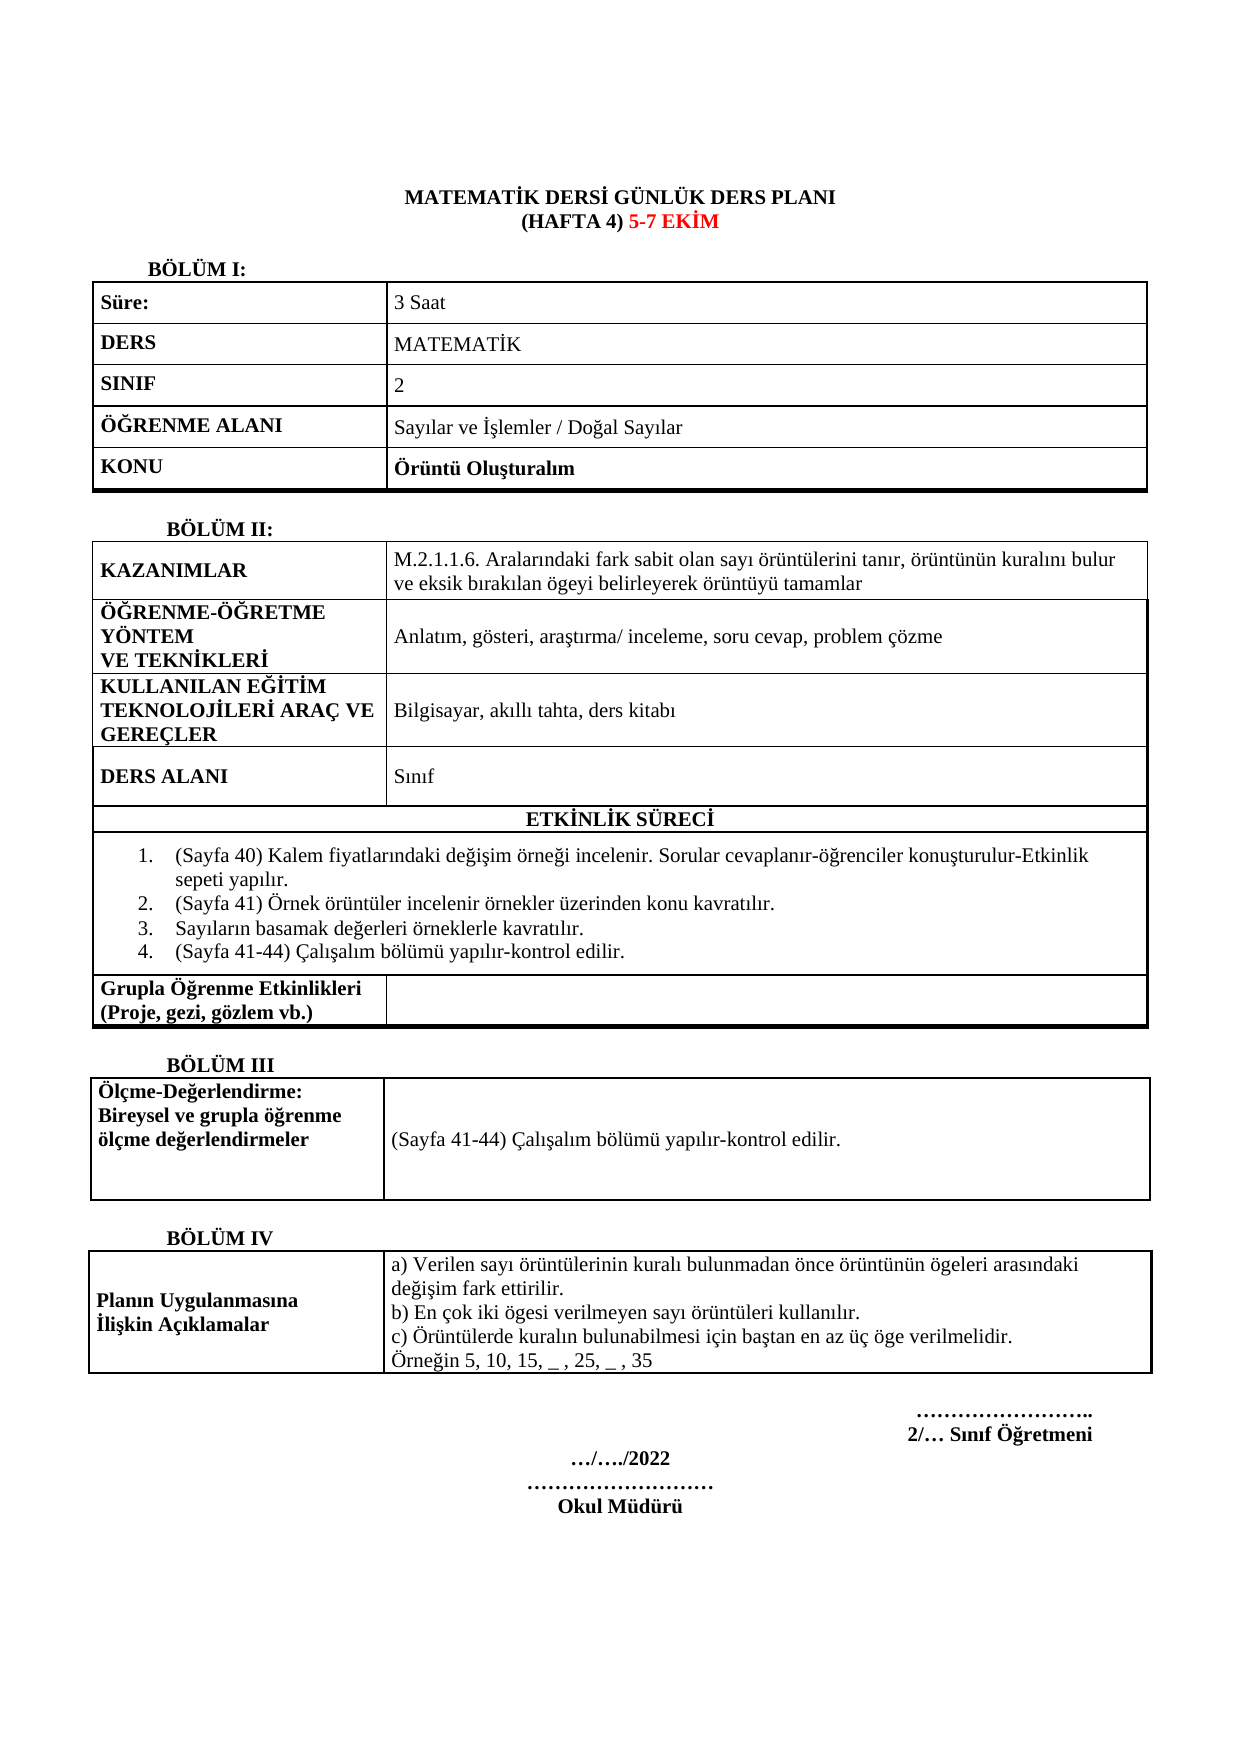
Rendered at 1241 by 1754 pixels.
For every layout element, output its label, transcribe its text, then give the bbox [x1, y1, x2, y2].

table_cell MATEMATİK [388, 324, 1146, 364]
table_header Süre: [94, 283, 386, 322]
table_cell KULLANILAN EĞİTİM TEKNOLOJİLERİ ARAÇ VE GEREÇLER [93, 674, 386, 746]
table_cell Sınıf [387, 747, 1146, 805]
table_cell ÖĞRENME ALANI [94, 407, 386, 447]
table_header (Sayfa 41-44) Çalışalım bölümü yapılır-kontrol edilir. [385, 1079, 1149, 1199]
table_cell DERS ALANI [94, 747, 386, 805]
table_cell (Sayfa 40) Kalem fiyatlarındaki değişim örneği incelenir. Sorular cevaplanır-öğrenciler konuşturulur-Etkinlik sepeti yapılır. (Sayfa 41) Örnek örüntüler incelenir örnekler üzerinden konu kavratılır. Sayıların basamak değerleri örneklerle kavratılır. (Sayfa 41-44) Çalışalım bölümü yapılır-kontrol edilir. [94, 833, 1146, 974]
table_header Ölçme-Değerlendirme: Bireysel ve grupla öğrenme ölçme değerlendirmeler [92, 1079, 383, 1199]
table_header M.2.1.1.6. Aralarındaki fark sabit olan sayı örüntülerini tanır, örüntünün kuralını bulur ve eksik bırakılan ögeyi belirleyerek örüntüyü tamamlar [387, 542, 1147, 599]
text (HAFTA 4) 5-7 EKİM [148, 209, 1092, 233]
table_cell [387, 976, 1146, 1024]
table_cell ÖĞRENME-ÖĞRETME YÖNTEM VE TEKNİKLERİ [93, 600, 386, 672]
table_header 3 Saat [388, 283, 1146, 322]
table_header KAZANIMLAR [93, 542, 386, 599]
table_cell Grupla Öğrenme Etkinlikleri (Proje, gezi, gözlem vb.) [94, 976, 386, 1024]
text Okul Müdürü [148, 1494, 1092, 1518]
table_header Planın Uygulanmasına İlişkin Açıklamalar [90, 1252, 383, 1372]
subtitle BÖLÜM III [148, 1053, 1092, 1077]
text …/…./2022 [148, 1446, 1092, 1470]
subtitle BÖLÜM IV [148, 1226, 1092, 1249]
table_cell Anlatım, gösteri, araştırma/ inceleme, soru cevap, problem çözme [387, 600, 1146, 672]
table_cell Örüntü Oluşturalım [388, 448, 1146, 488]
table_cell KONU [94, 448, 386, 488]
table_cell 2 [388, 365, 1146, 405]
table_cell ETKİNLİK SÜRECİ [94, 807, 1146, 831]
text BÖLÜM I: [148, 257, 1092, 281]
table_header a) Verilen sayı örüntülerinin kuralı bulunmadan önce örüntünün ögeleri arasındaki değişim fark ettirilir. b) En çok iki ögesi verilmeyen sayı örüntüleri kullanılır. c) Örüntülerde kuralın bulunabilmesi için baştan en az üç öge verilmelidir. Örneğin 5, 10, 15, _ , 25, _ , 35 [385, 1252, 1150, 1372]
table_cell Sayılar ve İşlemler / Doğal Sayılar [388, 407, 1146, 447]
table_cell DERS [94, 324, 386, 364]
text BÖLÜM II: [148, 517, 1092, 541]
text MATEMATİK DERSİ GÜNLÜK DERS PLANI [148, 185, 1092, 209]
table_cell SINIF [94, 365, 386, 405]
text 2/… Sınıf Öğretmeni [148, 1422, 1092, 1446]
text ……………………… [148, 1470, 1092, 1494]
text …………………….. [148, 1398, 1092, 1422]
table_cell Bilgisayar, akıllı tahta, ders kitabı [387, 674, 1146, 746]
